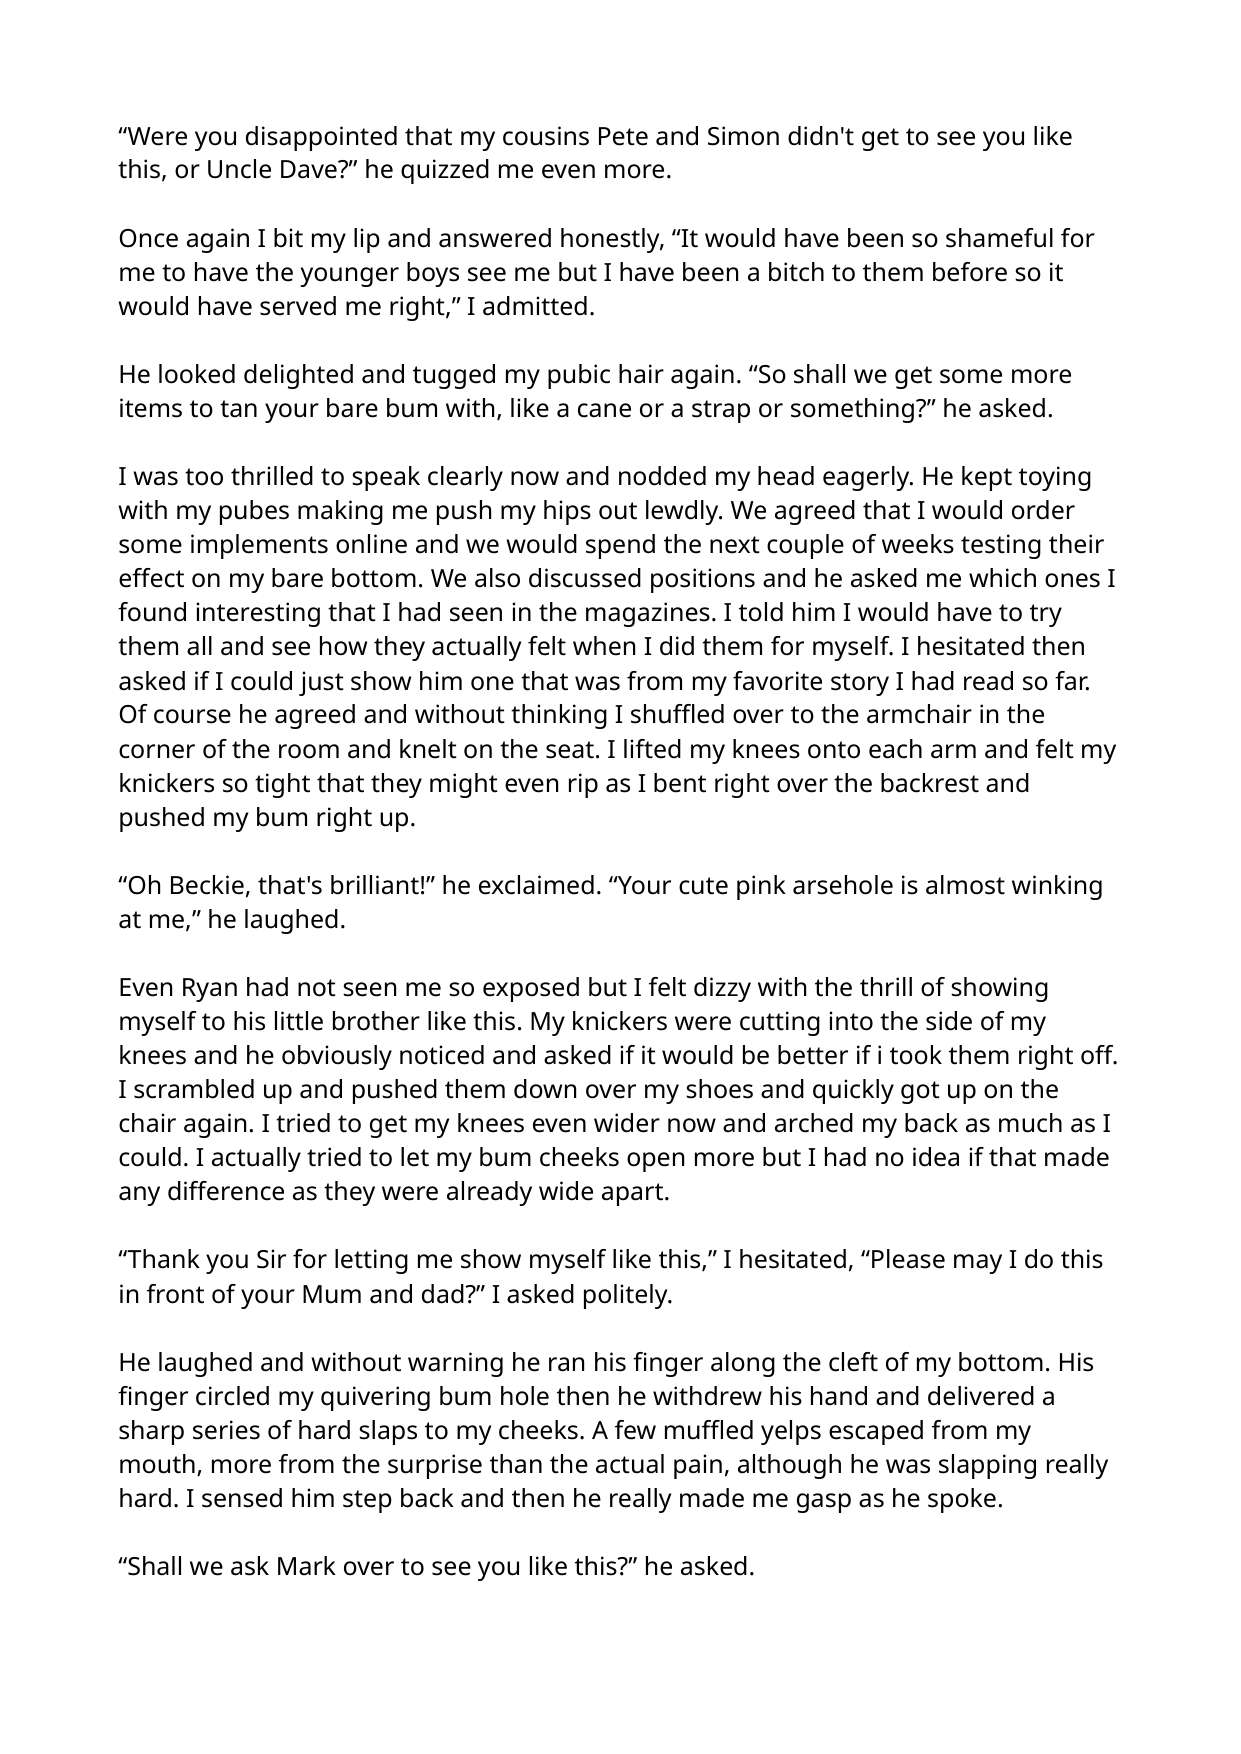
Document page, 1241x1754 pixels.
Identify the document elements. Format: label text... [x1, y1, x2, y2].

text He looked delighted and tugged my pubic hair again. “So shall we get some more items to tan your bare bum with, like a cane or a strap or something?” he asked. [118, 357, 1122, 425]
text “Were you disappointed that my cousins Pete and Simon didn't get to see you like this, or Uncle Dave?” he quizzed me even more. [118, 118, 1122, 186]
text Once again I bit my lip and answered honestly, “It would have been so shameful for me to have the younger boys see me but I have been a bitch to them before so it would have served me right,” I admitted. [118, 220, 1122, 322]
text “Oh Beckie, that's brilliant!” he exclaimed. “Your cute pink arsehole is almost winking at me,” he laughed. [118, 867, 1122, 936]
text Even Ryan had not seen me so exposed but I felt dizzy with the thrill of showing myself to his little brother like this. My knickers were cutting into the side of my knees and he obviously noticed and asked if it would be better if i took them right off. I scrambled up and pushed them down over my shoes and quickly got up on the chair again. I tried to get my knees even wider now and arched my back as much as I could. I actually tried to let my bum cheeks open more but I had no idea if that made any difference as they were already wide apart. [118, 970, 1122, 1208]
text “Shall we ask Mark over to see you like this?” he asked. [118, 1549, 1122, 1583]
text “Thank you Sir for letting me show myself like this,” I hesitated, “Please may I do this in front of your Mum and dad?” I asked politely. [118, 1242, 1122, 1310]
text He laughed and without warning he ran his finger along the cleft of my bottom. His finger circled my quivering bum hole then he withdrew his hand and delivered a sharp series of hard slaps to my cheeks. A few muffled yelps escaped from my mouth, more from the surprise than the actual pain, although he was slapping really hard. I sensed him step back and then he really made me gasp as he spoke. [118, 1344, 1122, 1515]
text I was too thrilled to speak clearly now and nodded my head eagerly. He kept toying with my pubes making me push my hips out lewdly. We agreed that I would order some implements online and we would spend the next couple of weeks testing their effect on my bare bottom. We also discussed positions and he asked me which ones I found interesting that I had seen in the magazines. I told him I would have to try them all and see how they actually felt when I did them for myself. I hesitated then asked if I could just show him one that was from my favorite story I had read so far. Of course he agreed and without thinking I shuffled over to the armchair in the corner of the room and knelt on the seat. I lifted my knees onto each arm and felt my knickers so tight that they might even rip as I bent right over the backrest and pushed my bum right up. [118, 459, 1122, 833]
